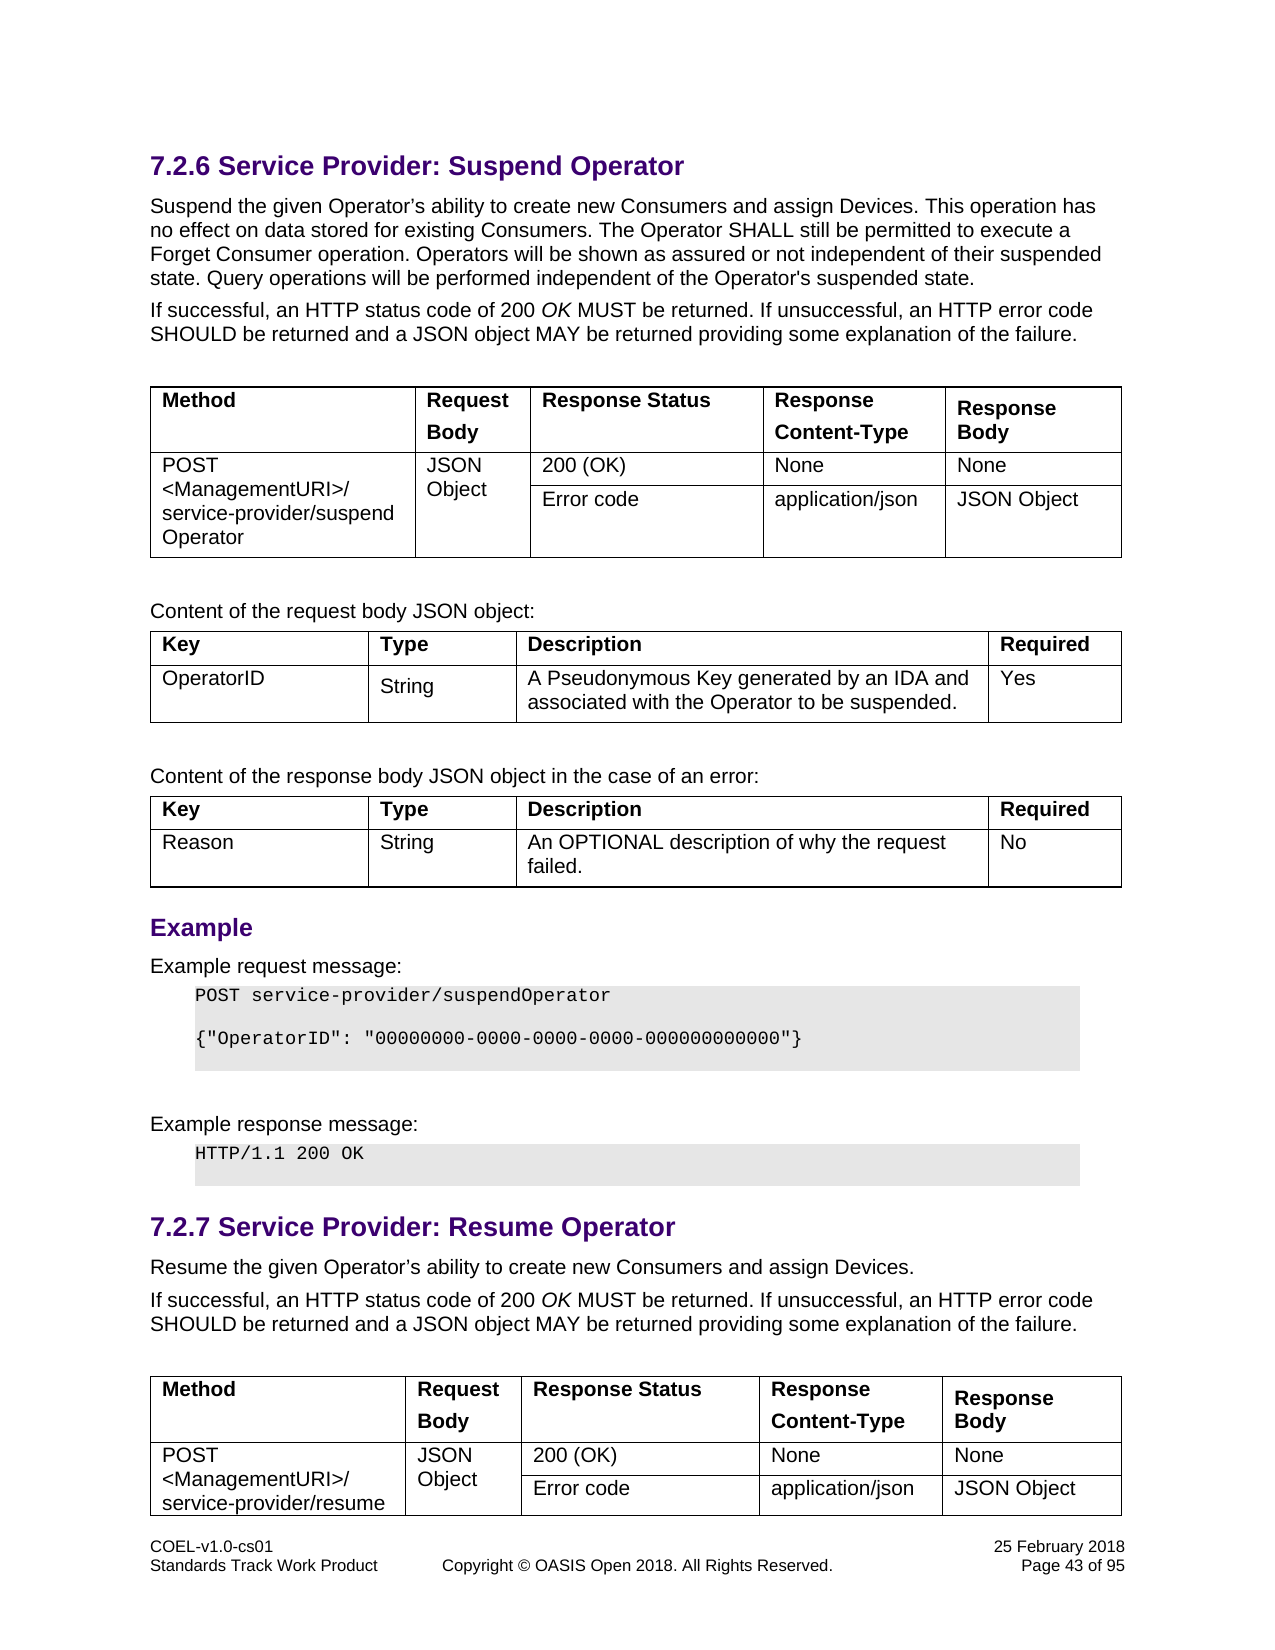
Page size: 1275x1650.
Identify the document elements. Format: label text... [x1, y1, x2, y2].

table_header Description [517, 797, 988, 829]
subtitle Example [150, 912, 1125, 941]
subtitle Service Provider: Suspend Operator [150, 150, 1125, 181]
table_cell An OPTIONAL description of why the request failed. [517, 830, 988, 886]
text Suspend the given Operator’s ability to create new Consumers and assign Devices. This operation has no effect on data stored for existing Consumers. The Operator SHALL still be permitted to execute a Forget Consumer operation. Operators will be shown as assured or not independent of their suspended state. Query operations will be performed independent of the Operator's suspended state. [150, 194, 1125, 289]
table_cell JSON Object [406, 1443, 521, 1514]
table_header Required [989, 632, 1121, 664]
text If successful, an HTTP status code of 200 OK MUST be returned. If unsuccessful, an HTTP error code SHOULD be returned and a JSON object MAY be returned providing some explanation of the failure. [150, 298, 1125, 346]
table_header Response Body [943, 1377, 1121, 1442]
table_header Response Body [946, 388, 1121, 452]
text Example request message: [150, 954, 1125, 978]
text Content of the request body JSON object: [150, 599, 1125, 623]
table_cell JSON Object [416, 453, 530, 557]
table_cell None [946, 453, 1121, 485]
table_cell 200 (OK) [531, 453, 763, 485]
text HTTP/1.1 200 OK [195, 1144, 1080, 1165]
table_header Key [151, 632, 368, 664]
table_cell Error code [522, 1476, 759, 1514]
table_header Response Content-Type [760, 1377, 942, 1442]
text {"OperatorID": "00000000-0000-0000-0000-000000000000"} [195, 1028, 1080, 1050]
table_header Type [369, 797, 516, 829]
table_cell Error code [531, 486, 763, 557]
table_cell OperatorID [151, 666, 368, 722]
text Resume the given Operator’s ability to create new Consumers and assign Devices. [150, 1255, 1125, 1279]
text POST service-provider/suspendOperator [195, 986, 1080, 1007]
table_cell JSON Object [943, 1476, 1121, 1514]
table_cell String [369, 666, 516, 722]
text If successful, an HTTP status code of 200 OK MUST be returned. If unsuccessful, an HTTP error code SHOULD be returned and a JSON object MAY be returned providing some explanation of the failure. [150, 1287, 1125, 1335]
subtitle Service Provider: Resume Operator [150, 1211, 1125, 1243]
table_cell application/json [760, 1476, 942, 1514]
table_cell A Pseudonymous Key generated by an IDA and associated with the Operator to be suspended. [517, 666, 988, 722]
table_cell Reason [151, 830, 368, 886]
text Content of the response body JSON object in the case of an error: [150, 763, 1125, 787]
text Example response message: [150, 1112, 1125, 1136]
table_cell No [989, 830, 1121, 886]
table_cell Yes [989, 666, 1121, 722]
table_cell String [369, 830, 516, 886]
table_cell application/json [764, 486, 945, 557]
table_header Type [369, 632, 516, 664]
table_header Response Status [522, 1377, 759, 1442]
table_cell POST <ManagementURI>/ service-provider/suspendOperator [151, 453, 415, 557]
table_cell None [764, 453, 945, 485]
table_header Required [989, 797, 1121, 829]
table_header Method [151, 388, 415, 452]
table_header Response Content-Type [764, 388, 945, 452]
table_header Method [151, 1377, 405, 1442]
table_header Request Body [406, 1377, 521, 1442]
table_header Key [151, 797, 368, 829]
table_cell JSON Object [946, 486, 1121, 557]
table_header Response Status [531, 388, 763, 452]
table_cell POST <ManagementURI>/ service-provider/resumeOperator [151, 1443, 405, 1514]
table_cell 200 (OK) [522, 1443, 759, 1475]
table_cell None [760, 1443, 942, 1475]
table_cell None [943, 1443, 1121, 1475]
table_header Description [517, 632, 988, 664]
table_header Request Body [416, 388, 530, 452]
